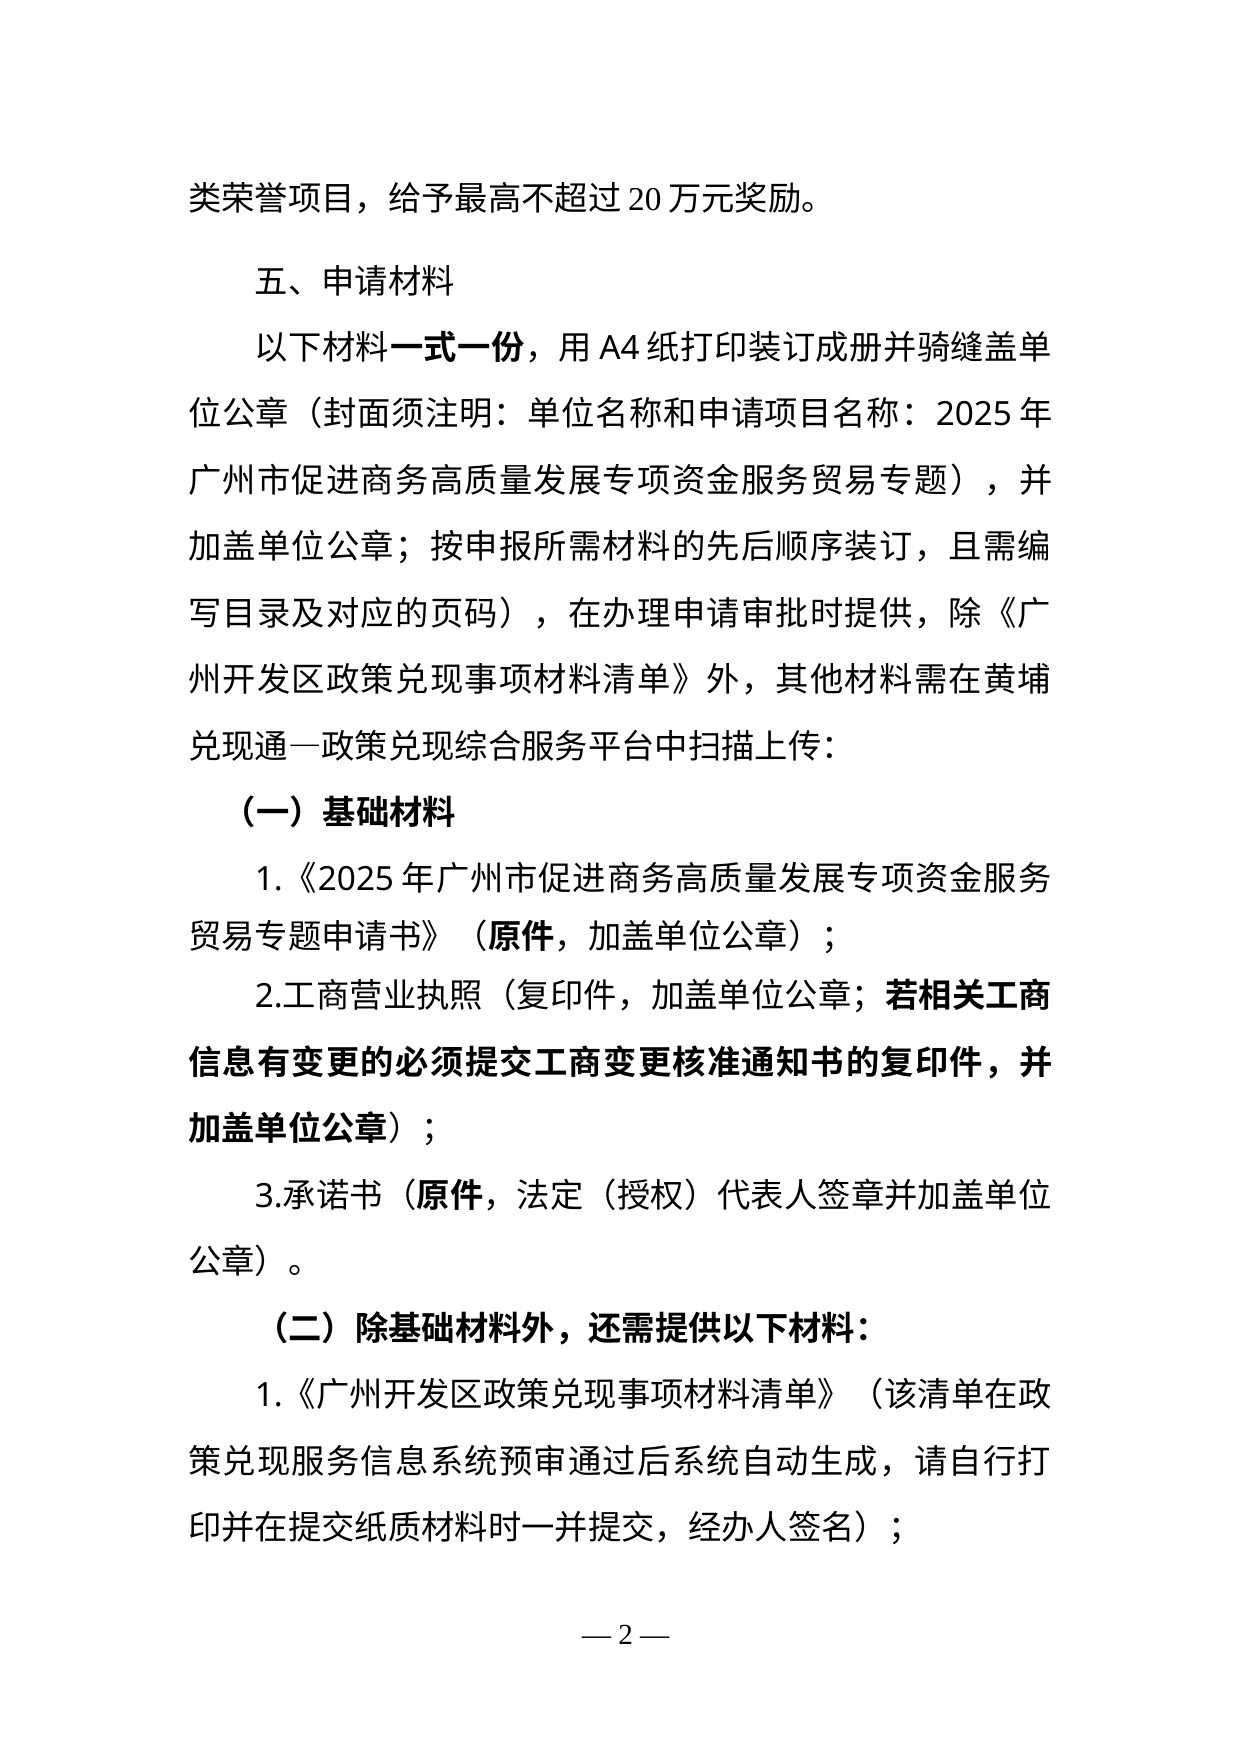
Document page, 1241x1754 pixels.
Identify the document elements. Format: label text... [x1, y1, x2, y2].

text （一）基础材料 [188, 777, 1052, 843]
text 2.工商营业执照（复印件，加盖单位公章；若相关工商信息有变更的必须提交工商变更核准通知书的复印件，并加盖单位公章）； [188, 960, 1052, 1159]
list 以下材料一式一份，用A4纸打印装订成册并骑缝盖单位公章（封面须注明：单位名称和申请项目名称：2025年广州市促进商务高质量发展专项资金服务贸易专题），并加盖单位公章；按申报所需材料的先后顺序装订，且需编写目录及对应的页码），在办理申请审批时提供，除《广州开发区政策兑现事项材料清单》外，其他材料需在黄埔兑现通—政策兑现综合服务平台中扫描上传： [188, 312, 1052, 777]
text 3.承诺书（原件，法定（授权）代表人签章并加盖单位公章）。 [188, 1159, 1052, 1292]
text 1.《2025年广州市促进商务高质量发展专项资金服务贸易专题申请书》（原件，加盖单位公章）； [188, 843, 1052, 960]
text 五、申请材料 [188, 245, 1052, 312]
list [188, 162, 1052, 229]
text （二）除基础材料外，还需提供以下材料： [188, 1292, 1052, 1359]
text 1.《广州开发区政策兑现事项材料清单》（该清单在政策兑现服务信息系统预审通过后系统自动生成，请自行打印并在提交纸质材料时一并提交，经办人签名）； [188, 1359, 1052, 1558]
